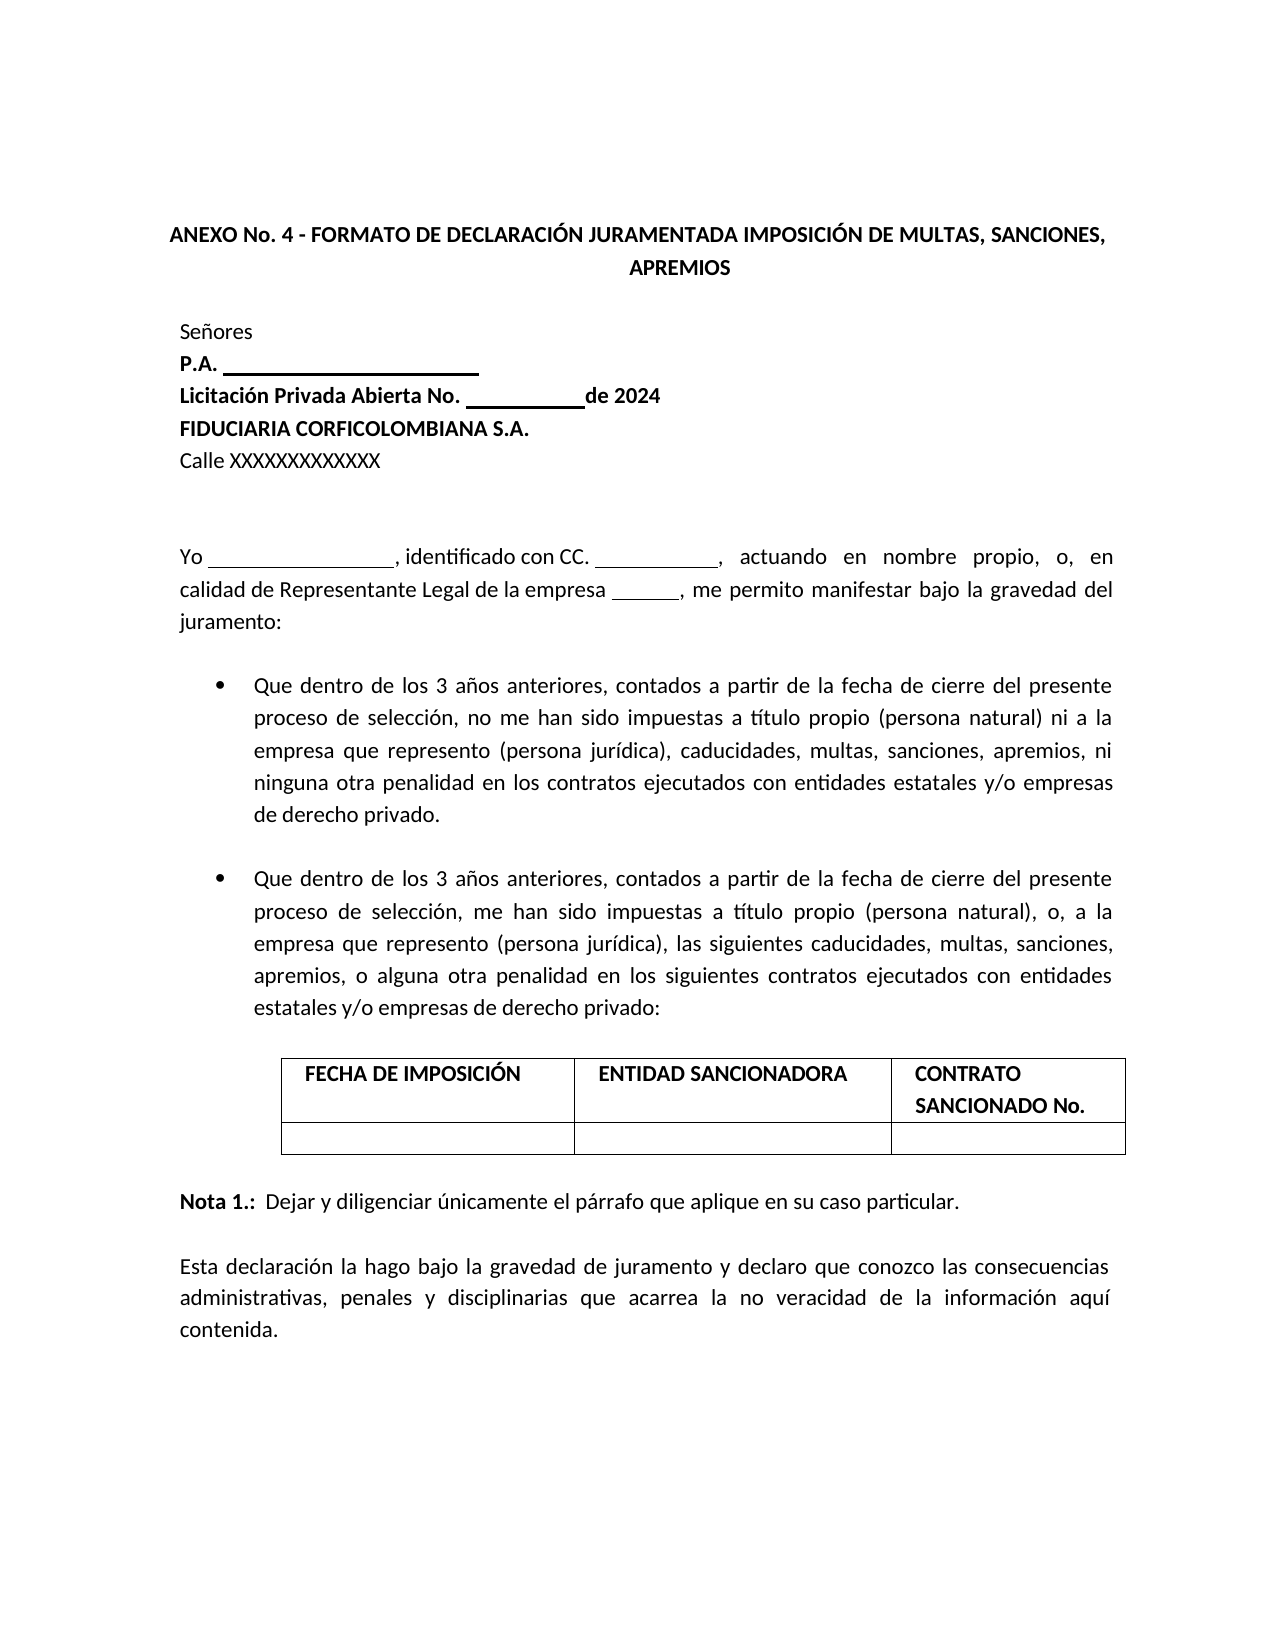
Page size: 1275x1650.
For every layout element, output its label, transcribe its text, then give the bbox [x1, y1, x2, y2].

text Yo , identificado con CC. , actuando en nombre propio, o, en calidad de Representante Legal de la empresa , me permito manifestar bajo la gravedad del juramento: [179, 542, 1113, 635]
text P.A. [179, 349, 1137, 377]
table_header FECHA DE IMPOSICIÓN [282, 1059, 574, 1122]
table_header CONTRATO SANCIONADO No. [892, 1059, 1125, 1122]
text Calle XXXXXXXXXXXXX [179, 446, 1137, 474]
table_cell [282, 1123, 574, 1154]
text ANEXO No. 4 - FORMATO DE DECLARACIÓN JURAMENTADA IMPOSICIÓN DE MULTAS, SANCIONES, [152, 221, 1123, 248]
table_cell [575, 1123, 891, 1154]
text Señores [179, 317, 1137, 345]
text Nota 1.: Dejar y diligenciar únicamente el párrafo que aplique en su caso particular. [179, 1187, 1137, 1215]
list Que dentro de los 3 años anteriores, contados a partir de la fecha de cierre del presente proceso de selección, me han sido impuestas a título propio (persona natural), o, a la empresa que represento (persona jurídica), las siguientes caducidades, multas, sanciones, apremios, o alguna otra penalidad en los siguientes contratos ejecutados con entidades estatales y/o empresas de derecho privado: [216, 864, 1114, 1021]
table_header ENTIDAD SANCIONADORA [575, 1059, 891, 1122]
text Esta declaración la hago bajo la gravedad de juramento y declaro que conozco las consecuencias administrativas, penales y disciplinarias que acarrea la no veracidad de la información aquí contenida. [179, 1252, 1110, 1343]
text APREMIOS [237, 253, 1123, 281]
table_cell [892, 1123, 1125, 1154]
list Que dentro de los 3 años anteriores, contados a partir de la fecha de cierre del presente proceso de selección, no me han sido impuestas a título propio (persona natural) ni a la empresa que represento (persona jurídica), caducidades, multas, sanciones, apremios, ni ninguna otra penalidad en los contratos ejecutados con entidades estatales y/o empresas de derecho privado. [216, 671, 1113, 828]
text Licitación Privada Abierta No. de 2024 FIDUCIARIA CORFICOLOMBIANA S.A. [179, 382, 661, 442]
